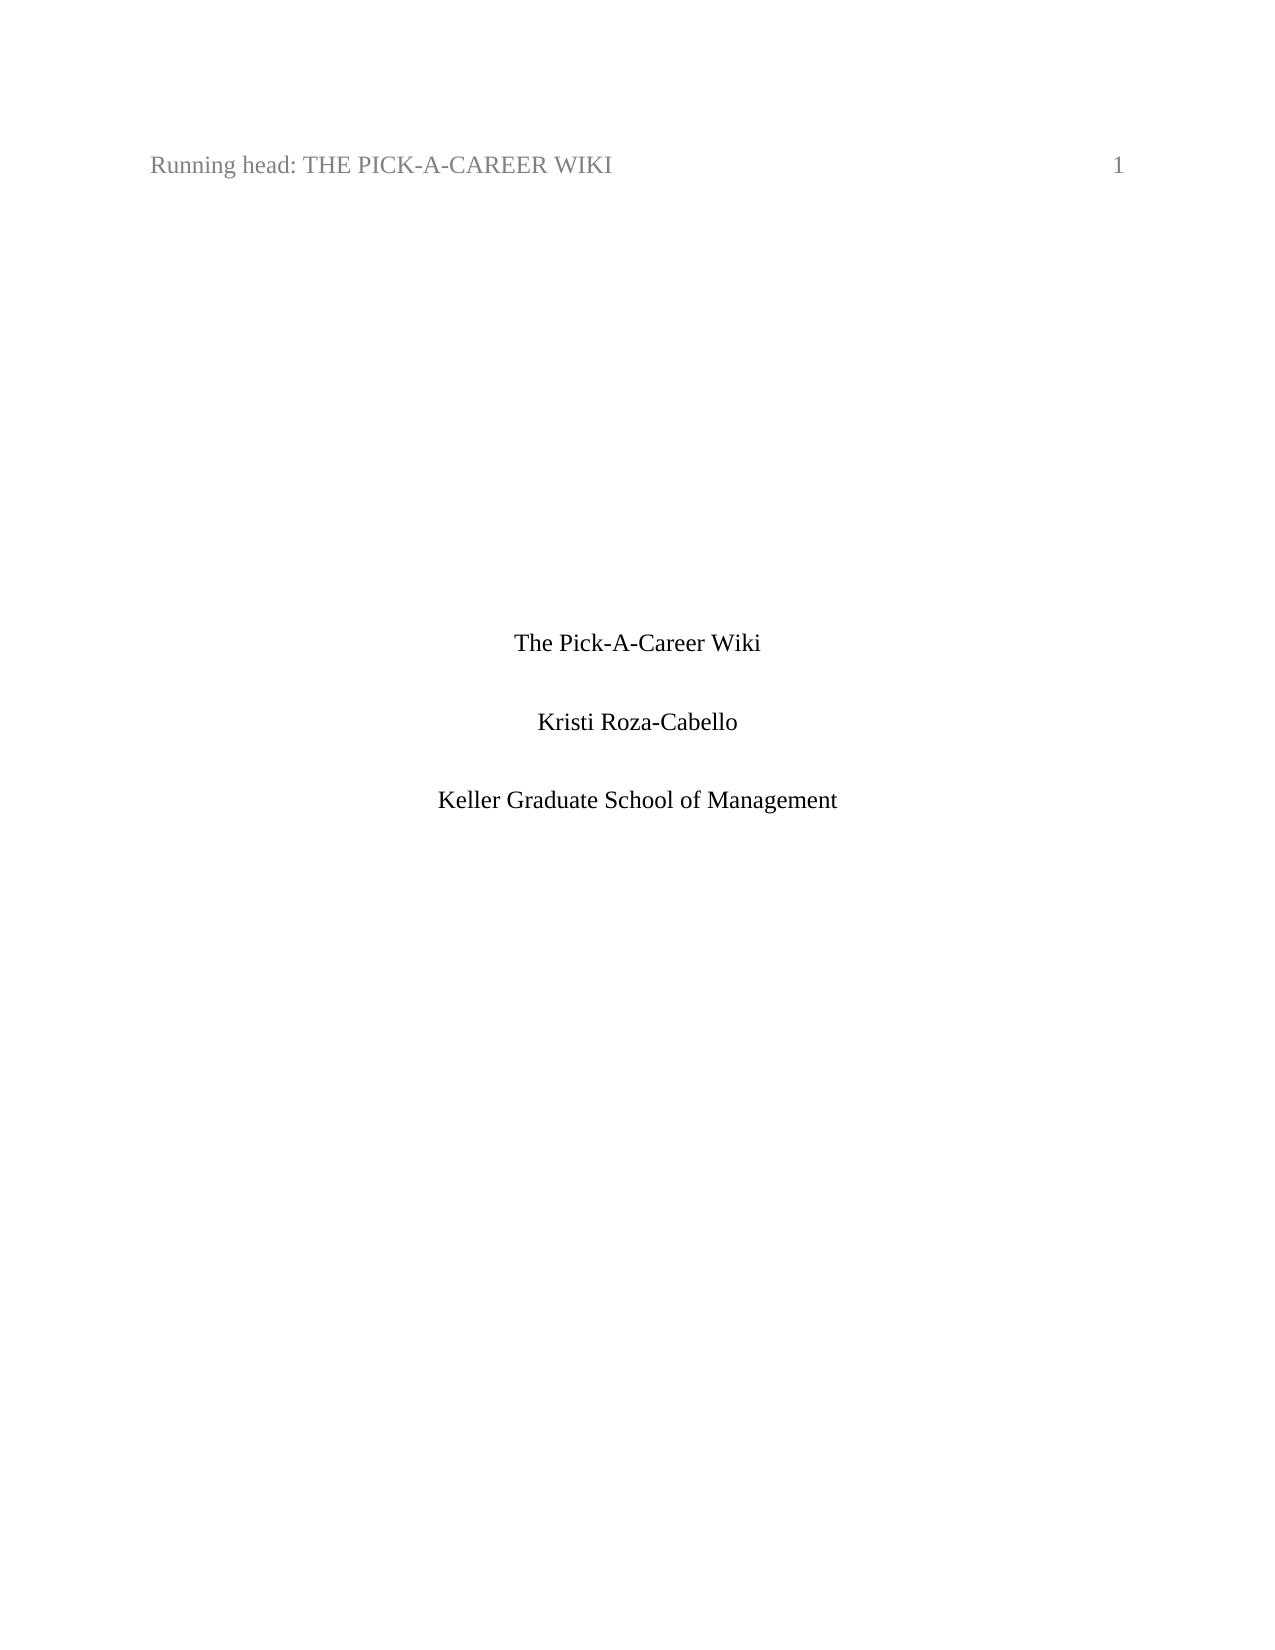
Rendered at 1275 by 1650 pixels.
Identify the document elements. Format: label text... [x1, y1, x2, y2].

text The Pick-A-Career Wiki [150, 628, 1125, 657]
text Running head: THE PICK-A-CAREER WIKI 1 [150, 150, 1125, 212]
text Kristi Roza-Cabello [150, 707, 1125, 736]
text Keller Graduate School of Management [150, 785, 1125, 814]
